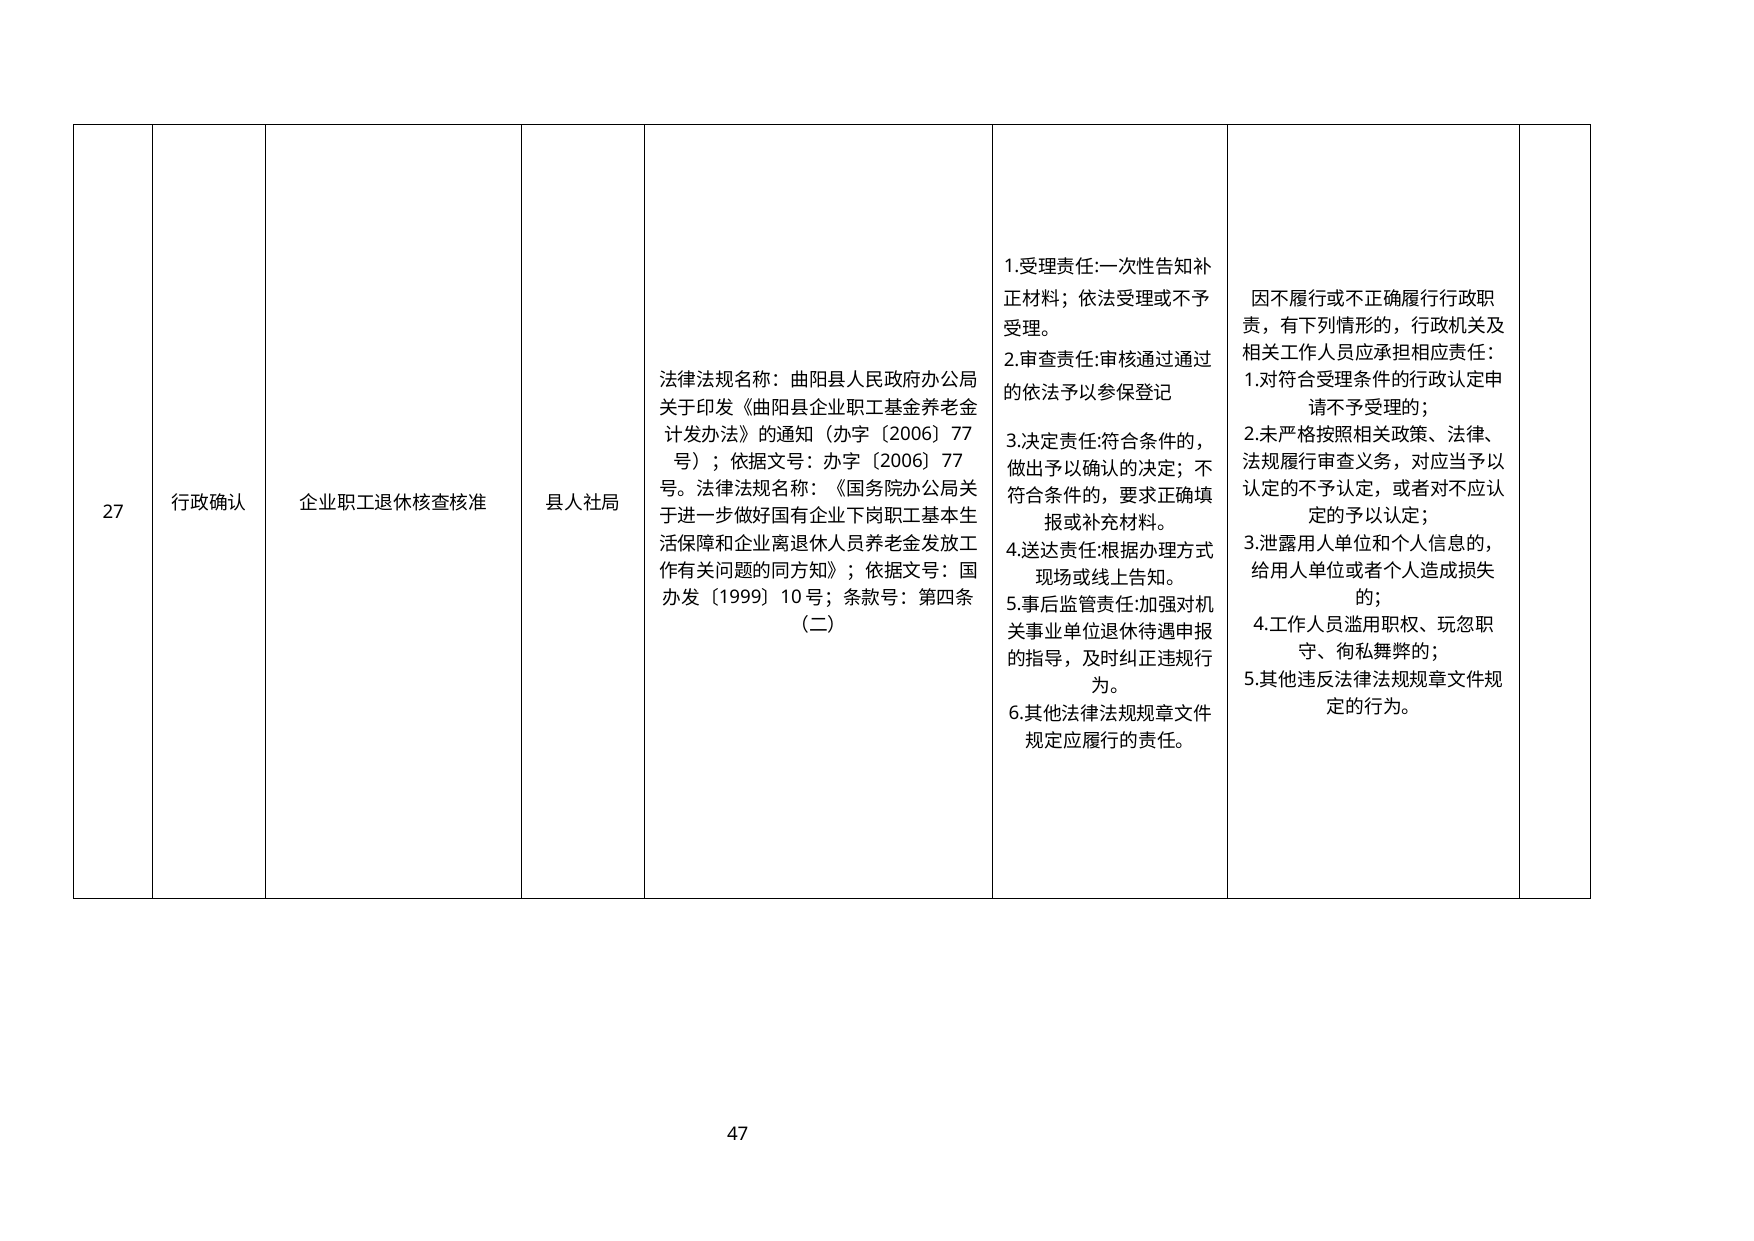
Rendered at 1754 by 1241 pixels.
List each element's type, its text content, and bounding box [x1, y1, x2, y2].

table_cell 县人社局 [522, 125, 644, 898]
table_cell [993, 125, 1227, 898]
table_cell 法律法规名称：曲阳县人民政府办公局关于印发《曲阳县企业职工基金养老金计发办法》的通知（办字〔2006〕77号）；依据文号：办字〔2006〕77号。法律法规名称：《国务院办公局关于进一步做好国有企业下岗职工基本生活保障和企业离退休人员养老金发放工作有关问题的同方知》；依据文号：国办发〔1999〕10号；条款号：第四条（二） [645, 125, 992, 898]
table_cell 行政确认 [153, 125, 265, 898]
table_cell 27 [74, 125, 152, 898]
table_cell 企业职工退休核查核准 [266, 125, 521, 898]
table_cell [1228, 125, 1519, 898]
table_cell [1520, 125, 1590, 898]
